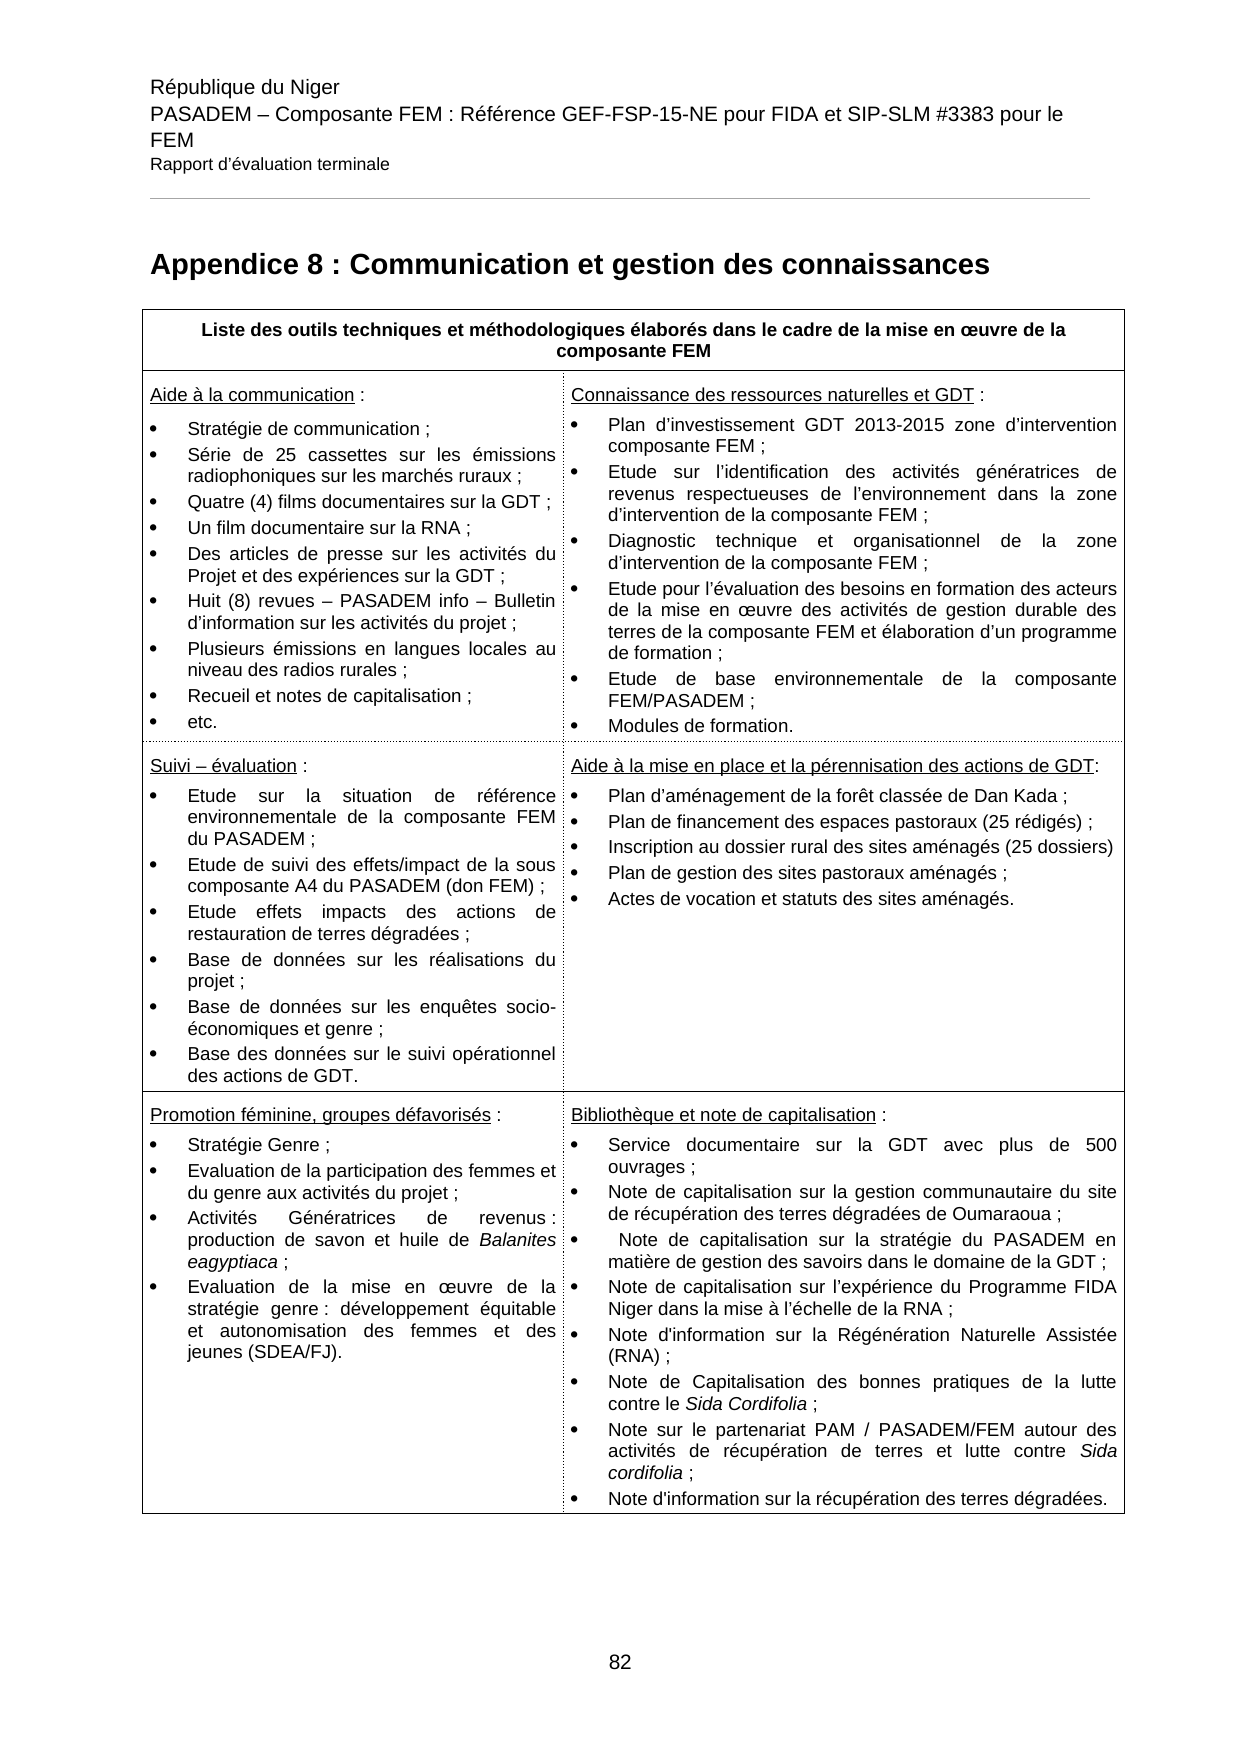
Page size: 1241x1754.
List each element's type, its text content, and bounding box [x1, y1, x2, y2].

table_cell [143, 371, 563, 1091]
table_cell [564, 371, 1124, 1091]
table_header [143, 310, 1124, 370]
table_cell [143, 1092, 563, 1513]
text Appendice 8 : Communication et gestion des connaissances [150, 247, 1090, 280]
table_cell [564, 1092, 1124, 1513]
